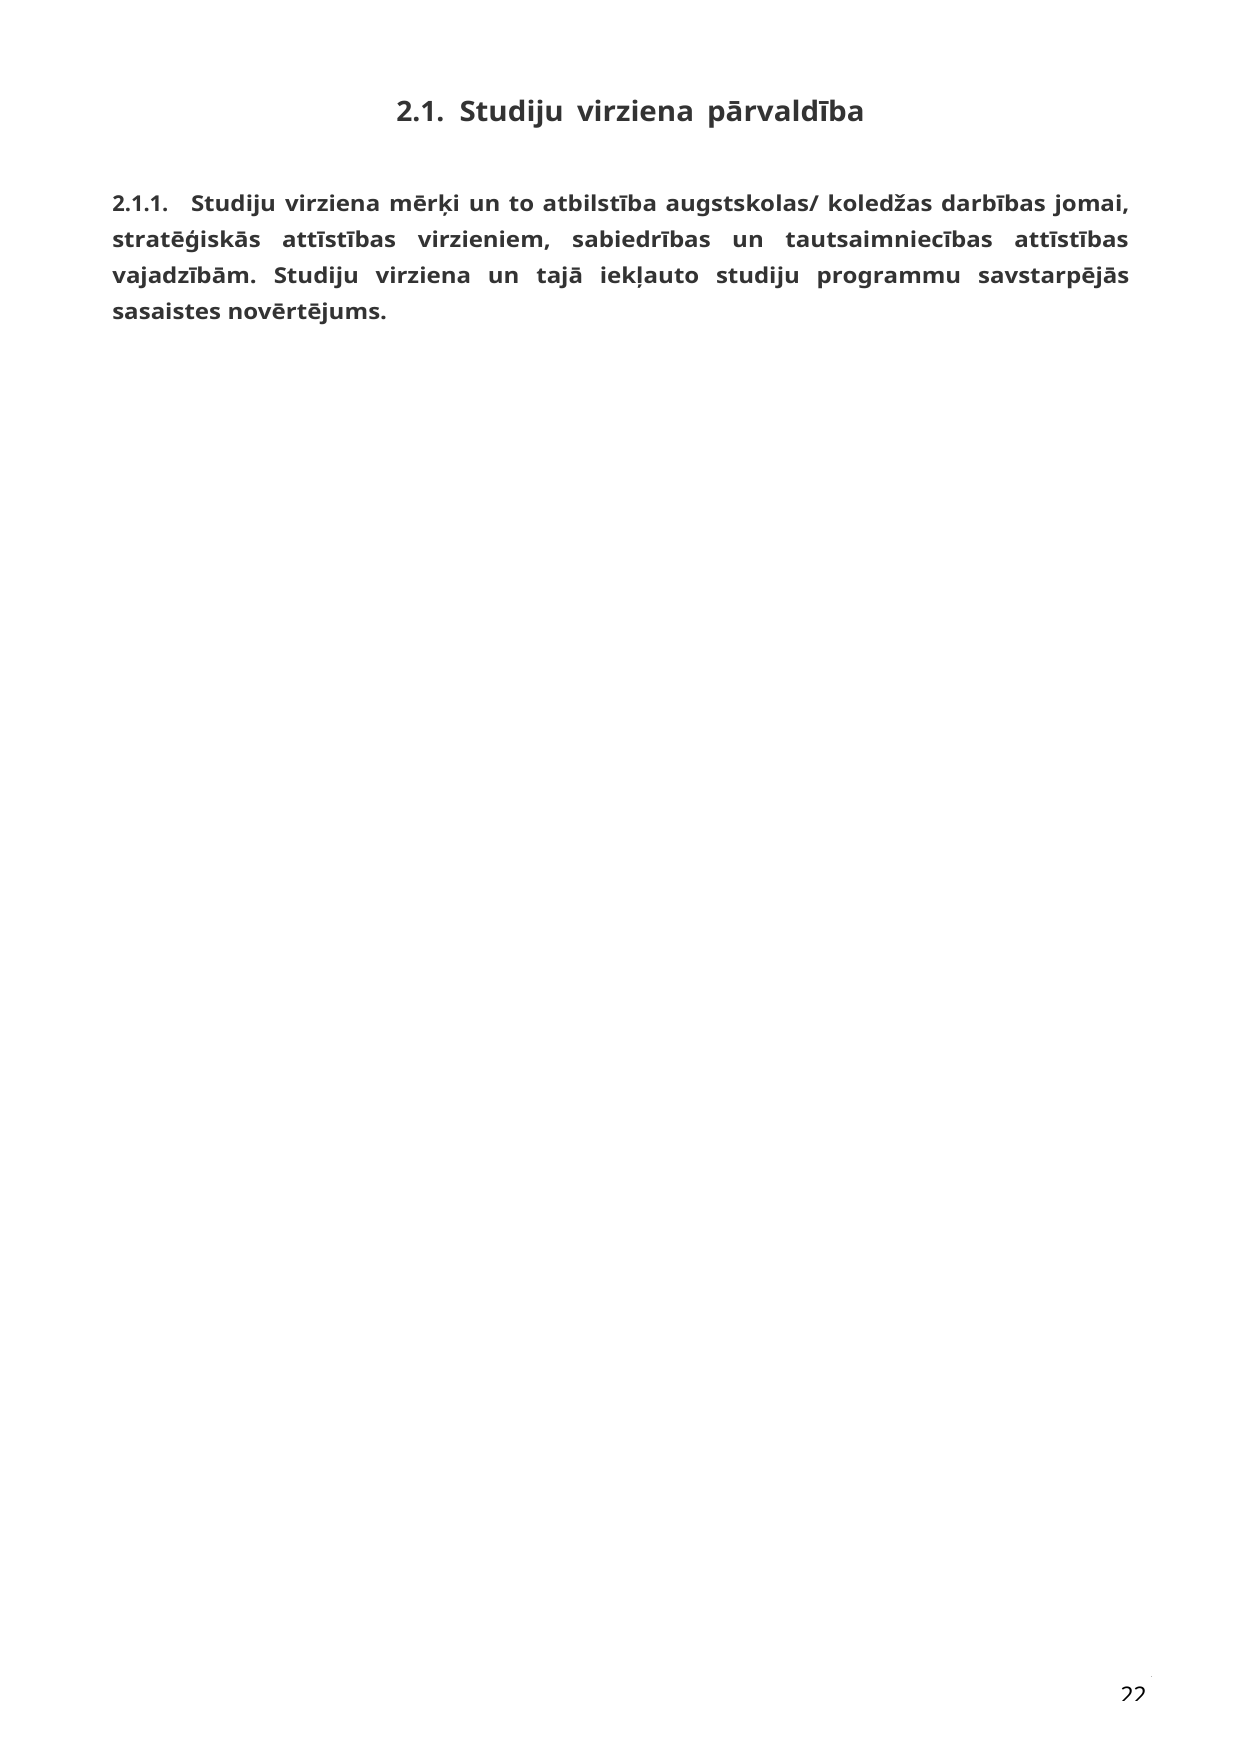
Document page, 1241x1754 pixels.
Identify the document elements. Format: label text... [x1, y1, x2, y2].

subtitle Studiju virziena pārvaldība [396, 92, 1163, 130]
subtitle Studiju virziena mērķi un to atbilstība augstskolas/ koledžas darbības jomai, stratēģiskās attīstības virzieniem, sabiedrības un tautsaimniecības attīstības vajadzībām. Studiju virziena un tajā iekļauto studiju programmu savstarpējās sasaistes novērtējums. [112, 187, 1129, 326]
